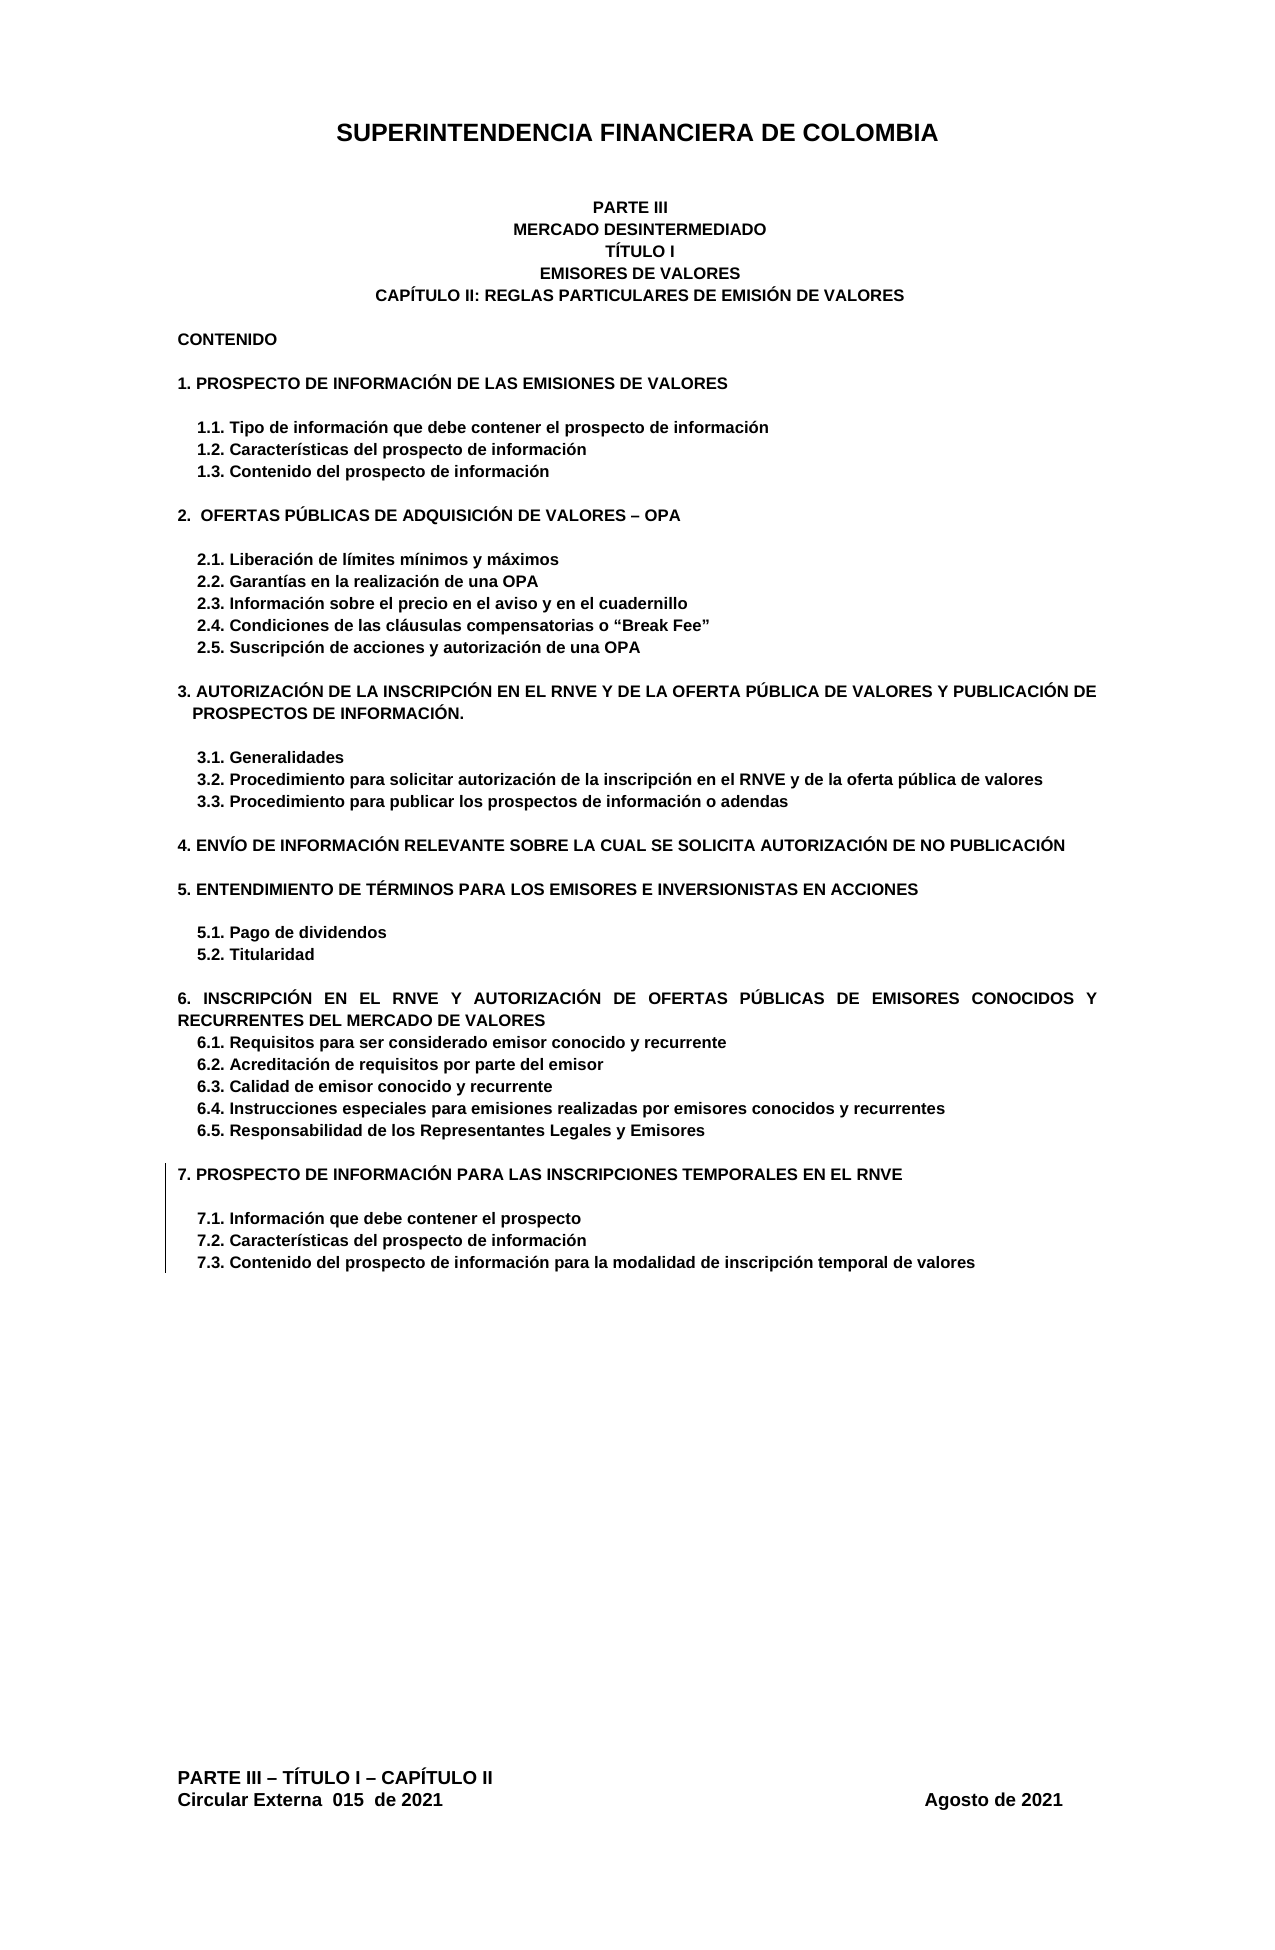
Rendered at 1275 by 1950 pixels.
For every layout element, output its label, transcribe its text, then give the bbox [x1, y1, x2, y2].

text 5. ENTENDIMIENTO DE TÉRMINOS PARA LOS EMISORES E INVERSIONISTAS EN ACCIONES [177, 879, 1098, 898]
text 6.3. Calidad de emisor conocido y recurrente [182, 1077, 1083, 1096]
text 2.4. Condiciones de las cláusulas compensatorias o “Break Fee” [182, 616, 1083, 635]
text PARTE III [177, 198, 1083, 217]
text 6.2. Acreditación de requisitos por parte del emisor [182, 1055, 1083, 1074]
text 7.1. Información que debe contener el prospecto [182, 1209, 1083, 1228]
text EMISORES DE VALORES [182, 264, 1083, 283]
text 7.2. Características del prospecto de información [182, 1231, 1083, 1250]
text 1.2. Características del prospecto de información [182, 440, 1083, 459]
text 2.2. Garantías en la realización de una OPA [182, 572, 1083, 591]
text 1.3. Contenido del prospecto de información [182, 462, 1083, 481]
text 1. PROSPECTO DE INFORMACIÓN DE LAS EMISIONES DE VALORES [177, 374, 1098, 393]
text 3.2. Procedimiento para solicitar autorización de la inscripción en el RNVE y de la oferta pública de valores [177, 769, 1083, 788]
text 5.2. Titularidad [182, 945, 1083, 964]
text 3.1. Generalidades [177, 747, 1083, 767]
text CONTENIDO [177, 330, 1098, 349]
text 6.5. Responsabilidad de los Representantes Legales y Emisores [182, 1121, 1083, 1140]
text 3. AUTORIZACIÓN DE LA INSCRIPCIÓN EN EL RNVE Y DE LA OFERTA PÚBLICA DE VALORES Y PUBLICACIÓN DE PROSPECTOS DE INFORMACIÓN. [177, 681, 1098, 723]
text 4. ENVÍO DE INFORMACIÓN RELEVANTE SOBRE LA CUAL SE SOLICITA AUTORIZACIÓN DE NO PUBLICACIÓN [177, 835, 1098, 854]
text MERCADO DESINTERMEDIADO [182, 220, 1083, 239]
text 2.3. Información sobre el precio en el aviso y en el cuadernillo [182, 593, 1083, 613]
text 2.5. Suscripción de acciones y autorización de una OPA [182, 637, 1083, 657]
text 1.1. Tipo de información que debe contener el prospecto de información [182, 418, 1083, 437]
text 2. OFERTAS PÚBLICAS DE ADQUISICIÓN DE VALORES – OPA [177, 506, 1098, 525]
text CAPÍTULO II: REGLAS PARTICULARES DE EMISIÓN DE VALORES [182, 286, 1083, 305]
text 7.3. Contenido del prospecto de información para la modalidad de inscripción temporal de valores [182, 1253, 1083, 1272]
text 6.4. Instrucciones especiales para emisiones realizadas por emisores conocidos y recurrentes [182, 1099, 1083, 1118]
text 6. INSCRIPCIÓN EN EL RNVE Y AUTORIZACIÓN DE OFERTAS PÚBLICAS DE EMISORES CONOCIDOS Y RECURRENTES DEL MERCADO DE VALORES [177, 989, 1098, 1030]
subtitle PROSPECTO DE INFORMACIÓN PARA LAS INSCRIPCIONES TEMPORALES EN EL RNVE [177, 1165, 1098, 1184]
text 3.3. Procedimiento para publicar los prospectos de información o adendas [177, 791, 1083, 811]
text 2.1. Liberación de límites mínimos y máximos [182, 549, 1083, 569]
text 6.1. Requisitos para ser considerado emisor conocido y recurrente [182, 1033, 1083, 1052]
text TÍTULO I [182, 242, 1083, 261]
text 5.1. Pago de dividendos [182, 923, 1083, 942]
